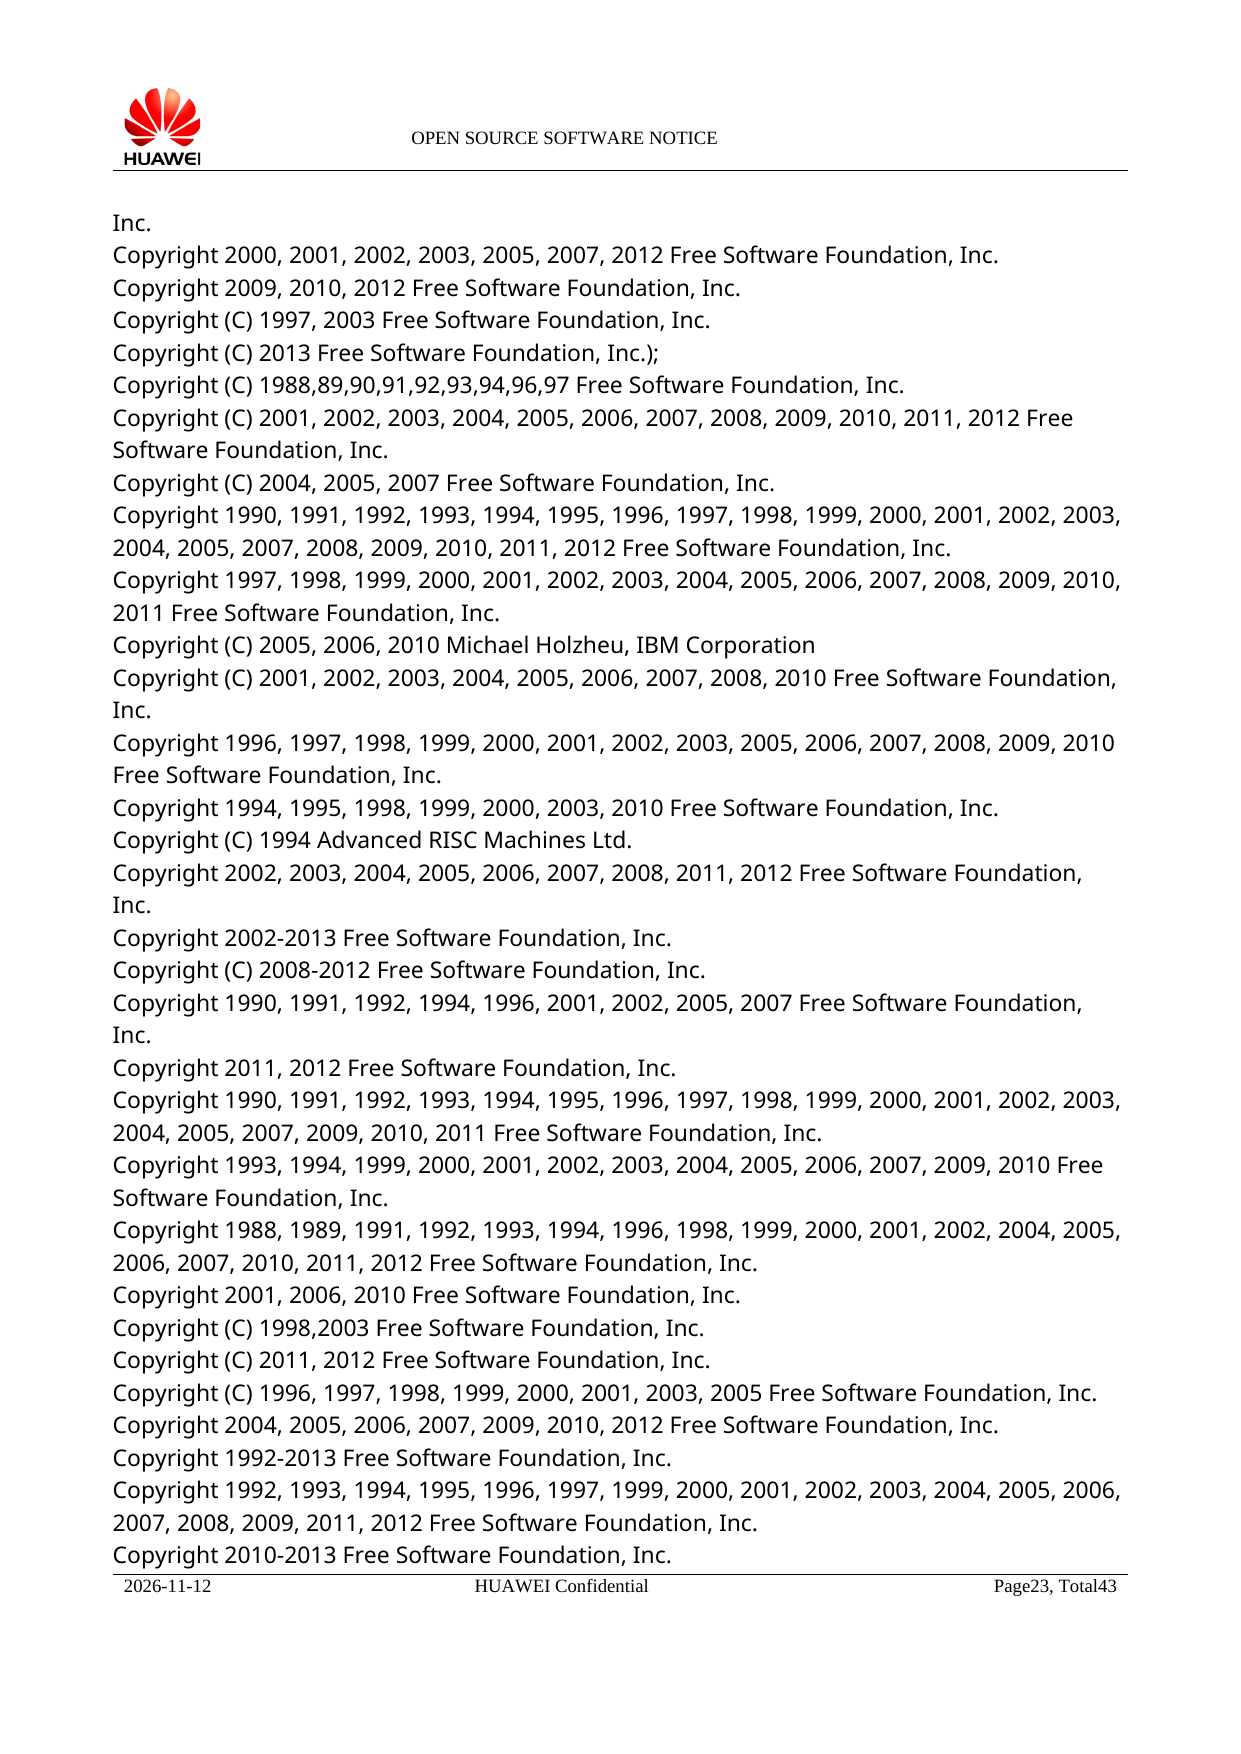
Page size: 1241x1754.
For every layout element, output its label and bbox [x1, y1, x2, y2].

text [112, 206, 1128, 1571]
picture [124, 88, 201, 165]
